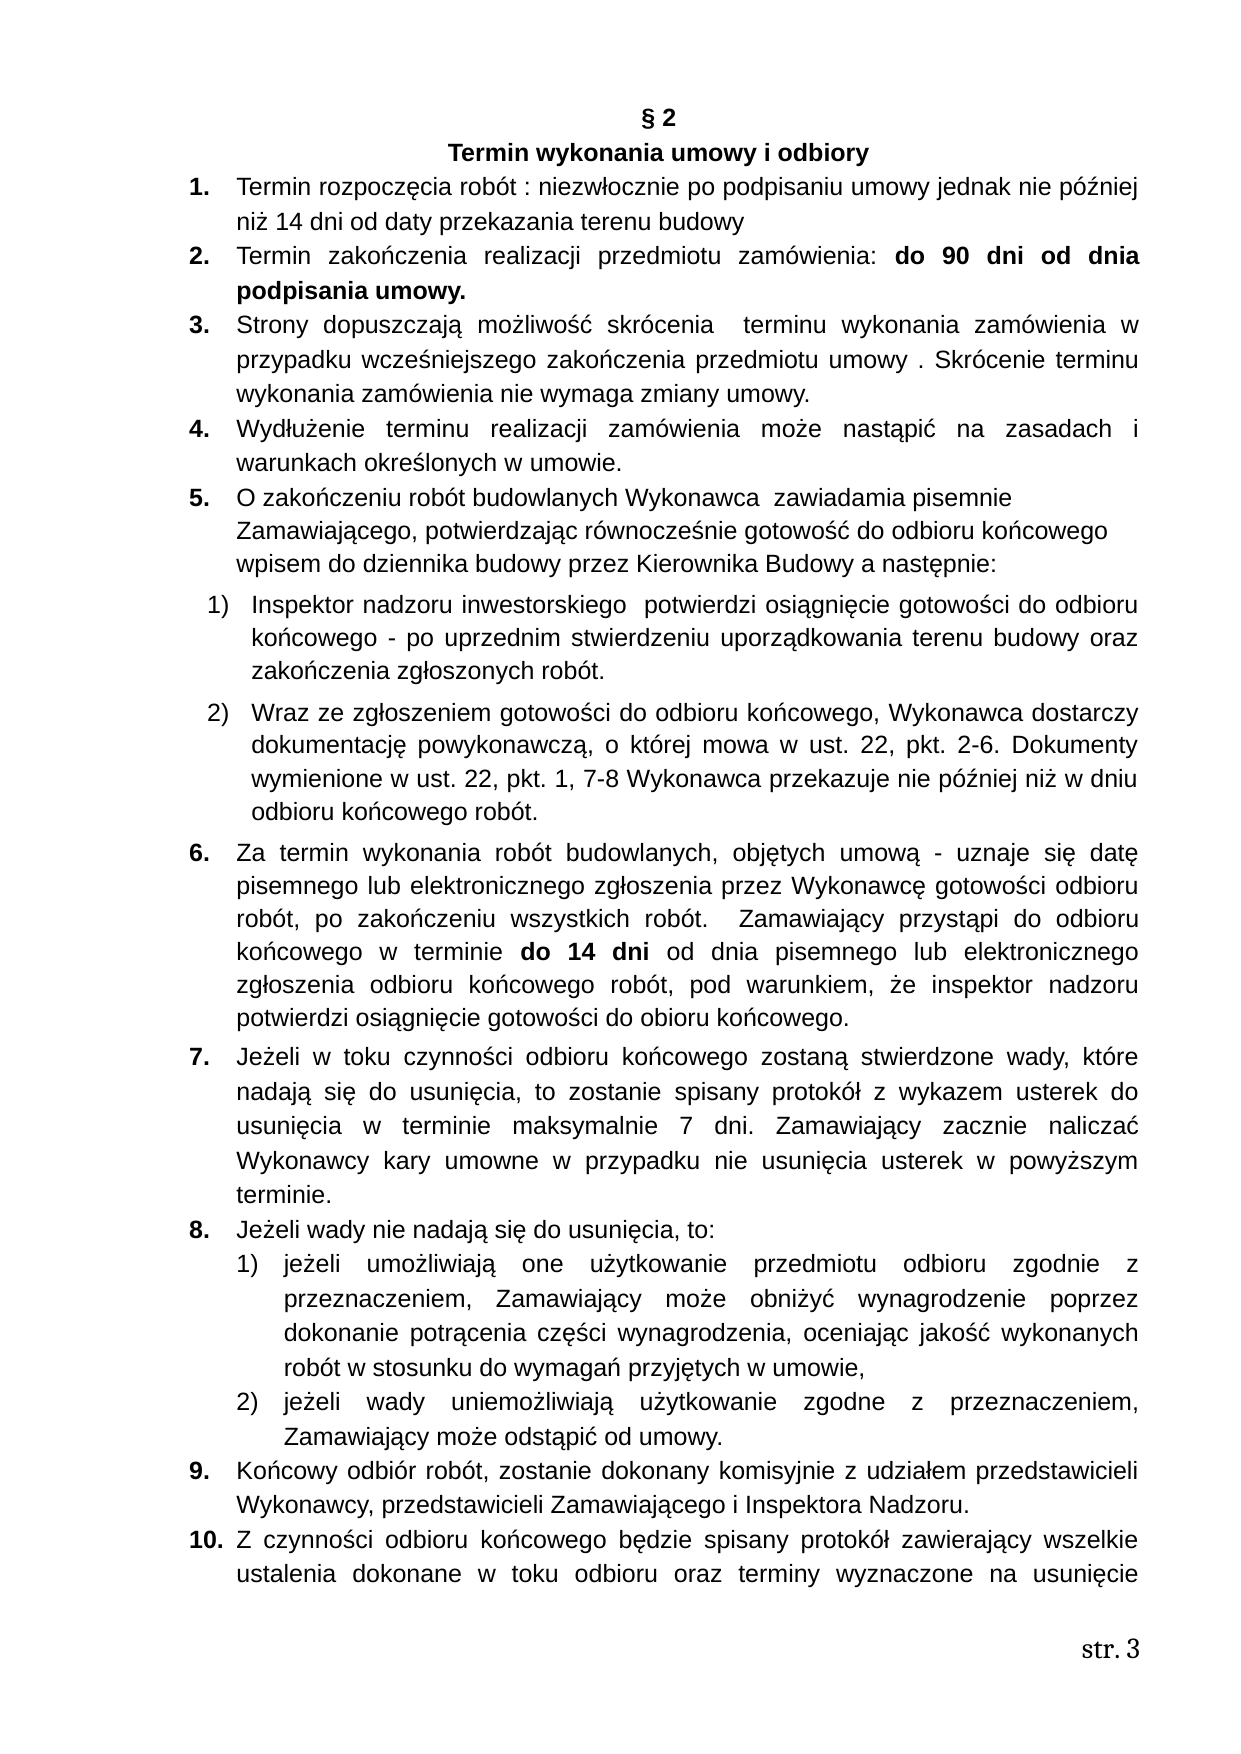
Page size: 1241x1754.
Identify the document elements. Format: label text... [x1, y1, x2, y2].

list Jeżeli wady nie nadają się do usunięcia, to: [189, 1215, 1140, 1243]
list jeżeli umożliwiają one użytkowanie przedmiotu odbioru zgodnie z przeznaczeniem, Zamawiający może obniżyć wynagrodzenie poprzez dokonanie potrącenia części wynagrodzenia, oceniając jakość wykonanych robót w stosunku do wymagań przyjętych w umowie, [236, 1249, 1140, 1381]
list Strony dopuszczają możliwość skrócenia terminu wykonania zamówienia w przypadku wcześniejszego zakończenia przedmiotu umowy . Skrócenie terminu wykonania zamówienia nie wymaga zmiany umowy. [189, 310, 1140, 408]
list Wraz ze zgłoszeniem gotowości do odbioru końcowego, Wykonawca dostarczy dokumentację powykonawczą, o której mowa w ust. 22, pkt. 2-6. Dokumenty wymienione w ust. 22, pkt. 1, 7-8 Wykonawca przekazuje nie później niż w dniu odbioru końcowego robót. [207, 697, 1140, 825]
list Za termin wykonania robót budowlanych, objętych umową - uznaje się datę pisemnego lub elektronicznego zgłoszenia przez Wykonawcę gotowości odbioru robót, po zakończeniu wszystkich robót. Zamawiający przystąpi do odbioru końcowego w terminie do 14 dni od dnia pisemnego lub elektronicznego zgłoszenia odbioru końcowego robót, pod warunkiem, że inspektor nadzoru potwierdzi osiągnięcie gotowości do obioru końcowego. [189, 838, 1140, 1032]
text § 2 [177, 103, 1140, 132]
list jeżeli wady uniemożliwiają użytkowanie zgodne z przeznaczeniem, Zamawiający może odstąpić od umowy. [236, 1387, 1140, 1450]
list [189, 1525, 1140, 1588]
list O zakończeniu robót budowlanych Wykonawca zawiadamia pisemnie Zamawiającego, potwierdzając równocześnie gotowość do odbioru końcowego wpisem do dziennika budowy przez Kierownika Budowy a następnie: [189, 483, 1140, 577]
text Termin wykonania umowy i odbiory [177, 138, 1140, 167]
list Jeżeli w toku czynności odbioru końcowego zostaną stwierdzone wady, które nadają się do usunięcia, to zostanie spisany protokół z wykazem usterek do usunięcia w terminie maksymalnie 7 dni. Zamawiający zacznie naliczać Wykonawcy kary umowne w przypadku nie usunięcia usterek w powyższym terminie. [189, 1042, 1140, 1209]
list Końcowy odbiór robót, zostanie dokonany komisyjnie z udziałem przedstawicieli Wykonawcy, przedstawicieli Zamawiającego i Inspektora Nadzoru. [189, 1456, 1140, 1519]
list Wydłużenie terminu realizacji zamówienia może nastąpić na zasadach i warunkach określonych w umowie. [189, 414, 1140, 477]
list Inspektor nadzoru inwestorskiego potwierdzi osiągnięcie gotowości do odbioru końcowego - po uprzednim stwierdzeniu uporządkowania terenu budowy oraz zakończenia zgłoszonych robót. [207, 590, 1140, 685]
list Termin zakończenia realizacji przedmiotu zamówienia: do 90 dni od dnia podpisania umowy. [189, 241, 1140, 304]
list Termin rozpoczęcia robót : niezwłocznie po podpisaniu umowy jednak nie później niż 14 dni od daty przekazania terenu budowy [189, 172, 1140, 236]
